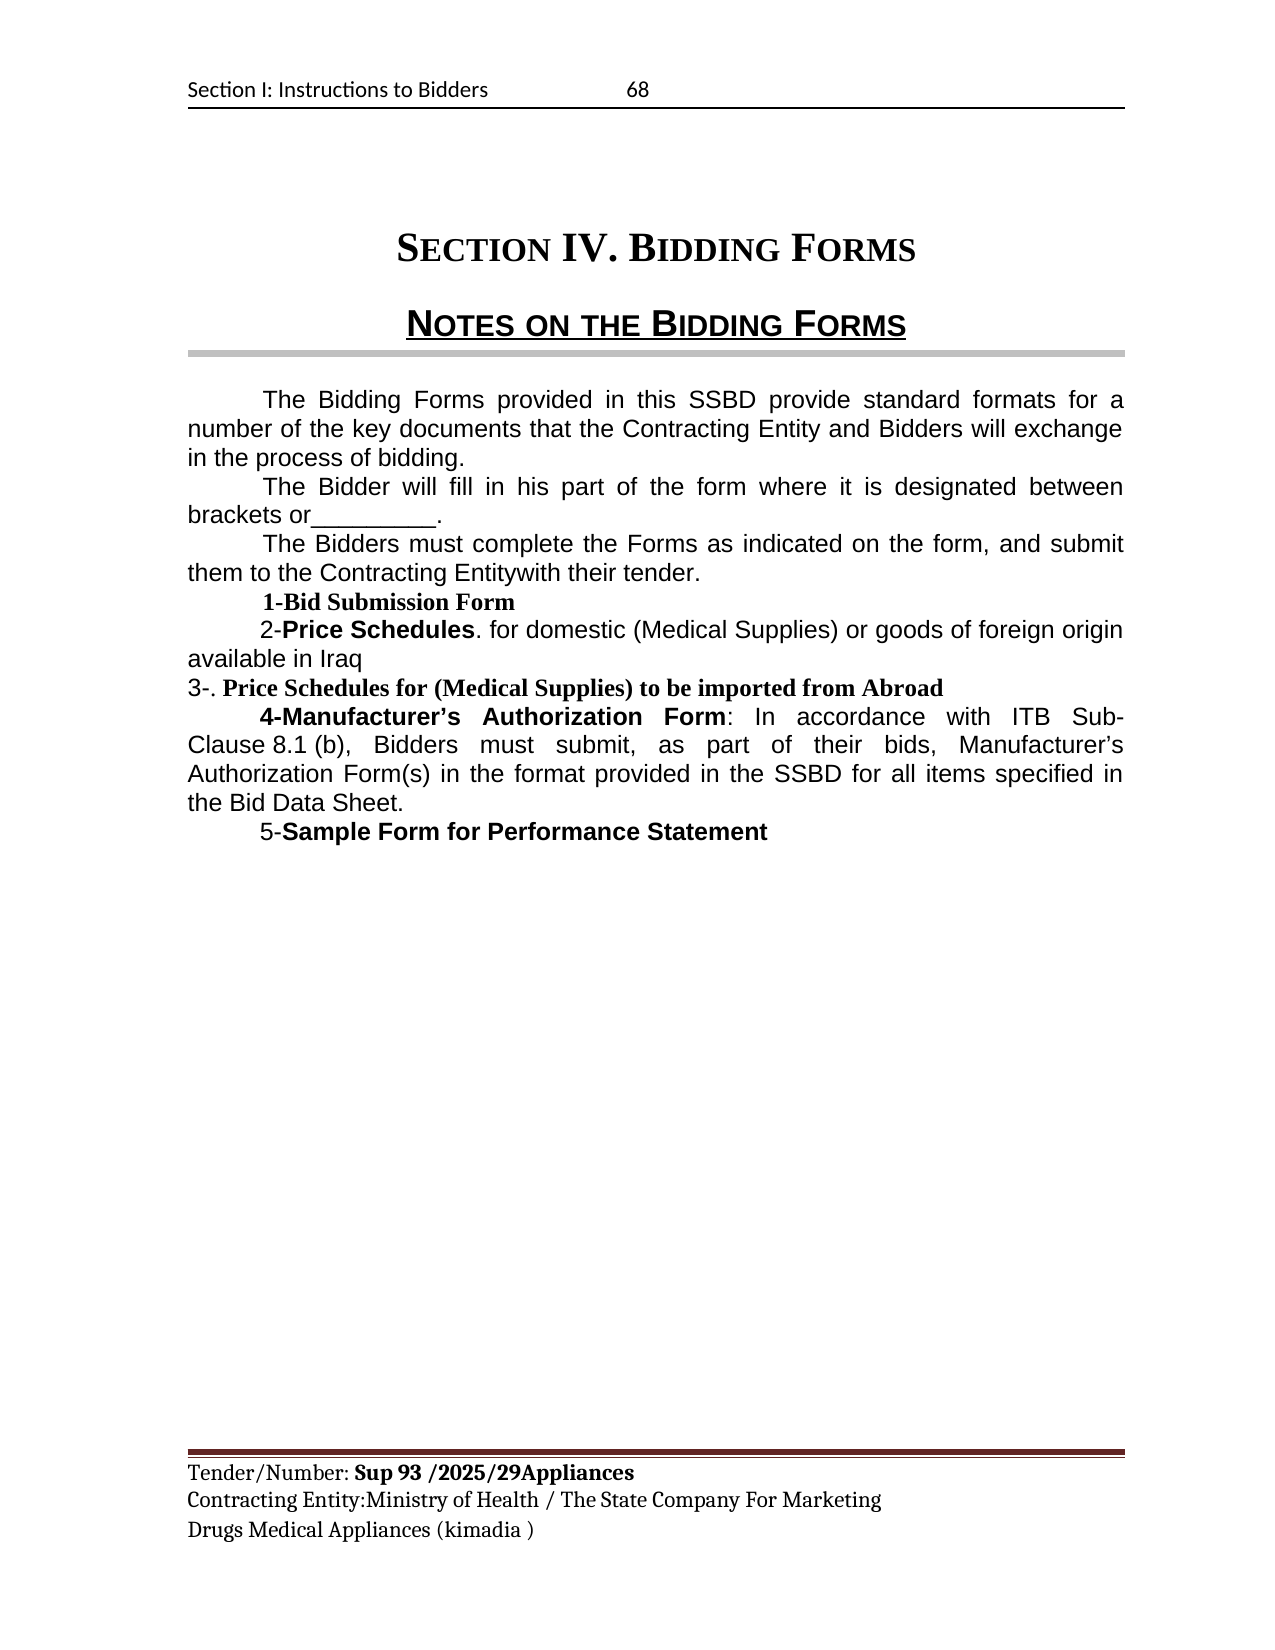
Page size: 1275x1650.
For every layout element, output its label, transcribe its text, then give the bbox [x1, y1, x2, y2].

text 1-Bid Submission Form [187, 587, 1125, 615]
text The Bidder will fill in his part of the form where it is designated between brackets or_________. [187, 472, 1125, 529]
text 3-. Price Schedules for (Medical Supplies) to be imported from Abroad [187, 673, 1125, 702]
text The Bidders must complete the Forms as indicated on the form, and submit them to the Contracting Entitywith their tender. [187, 529, 1125, 587]
text The Bidding Forms provided in this SSBD provide standard formats for a number of the key documents that the Contracting Entity and Bidders will exchange in the process of bidding. [187, 385, 1125, 472]
text 4-Manufacturer’s Authorization Form: In accordance with ITB Sub-Clause 8.1 (b), Bidders must submit, as part of their bids, Manufacturer’s Authorization Form(s) in the format provided in the SSBD for all items specified in the Bid Data Sheet. [187, 702, 1125, 817]
text 5-Sample Form for Performance Statement [182, 817, 777, 846]
text 2-Price Schedules. for domestic (Medical Supplies) or goods of foreign origin available in Iraq [187, 615, 1125, 673]
subtitle Section IV. Bidding Forms [187, 223, 1125, 271]
subtitle Notes on the Bidding Forms [187, 301, 1125, 357]
